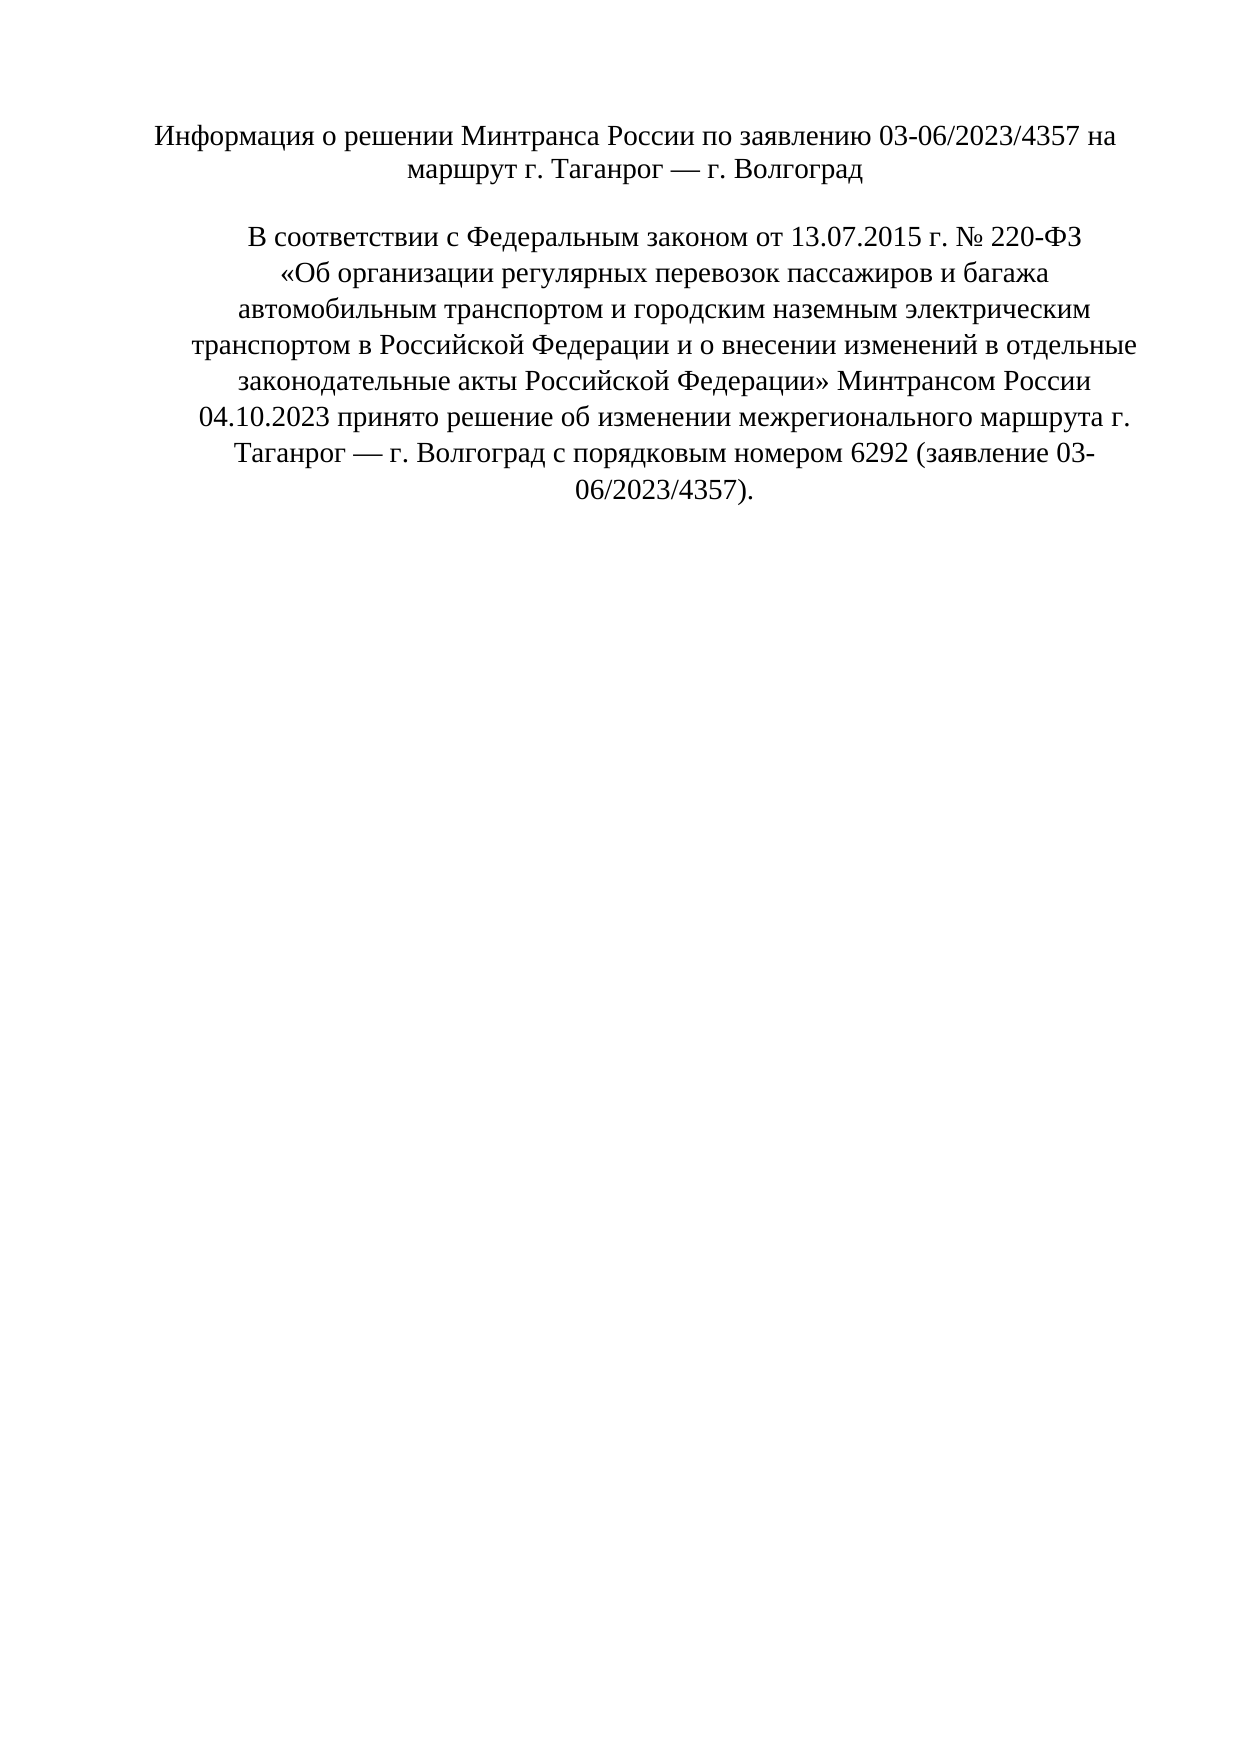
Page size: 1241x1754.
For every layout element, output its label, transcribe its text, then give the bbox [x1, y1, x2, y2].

text Информация о решении Минтранса России по заявлению 03-06/2023/4357 на маршрут г. Таганрог — г. Волгоград [118, 118, 1152, 185]
text В соответствии с Федеральным законом от 13.07.2015 г. № 220-ФЗ «Об организации регулярных перевозок пассажиров и багажа автомобильным транспортом и городским наземным электрическим транспортом в Российской Федерации и о внесении изменений в отдельные законодательные акты Российской Федерации» Минтрансом России 04.10.2023 принято решение об изменении межрегионального маршрута г. Таганрог — г. Волгоград с порядковым номером 6292 (заявление 03-06/2023/4357). [177, 219, 1152, 505]
